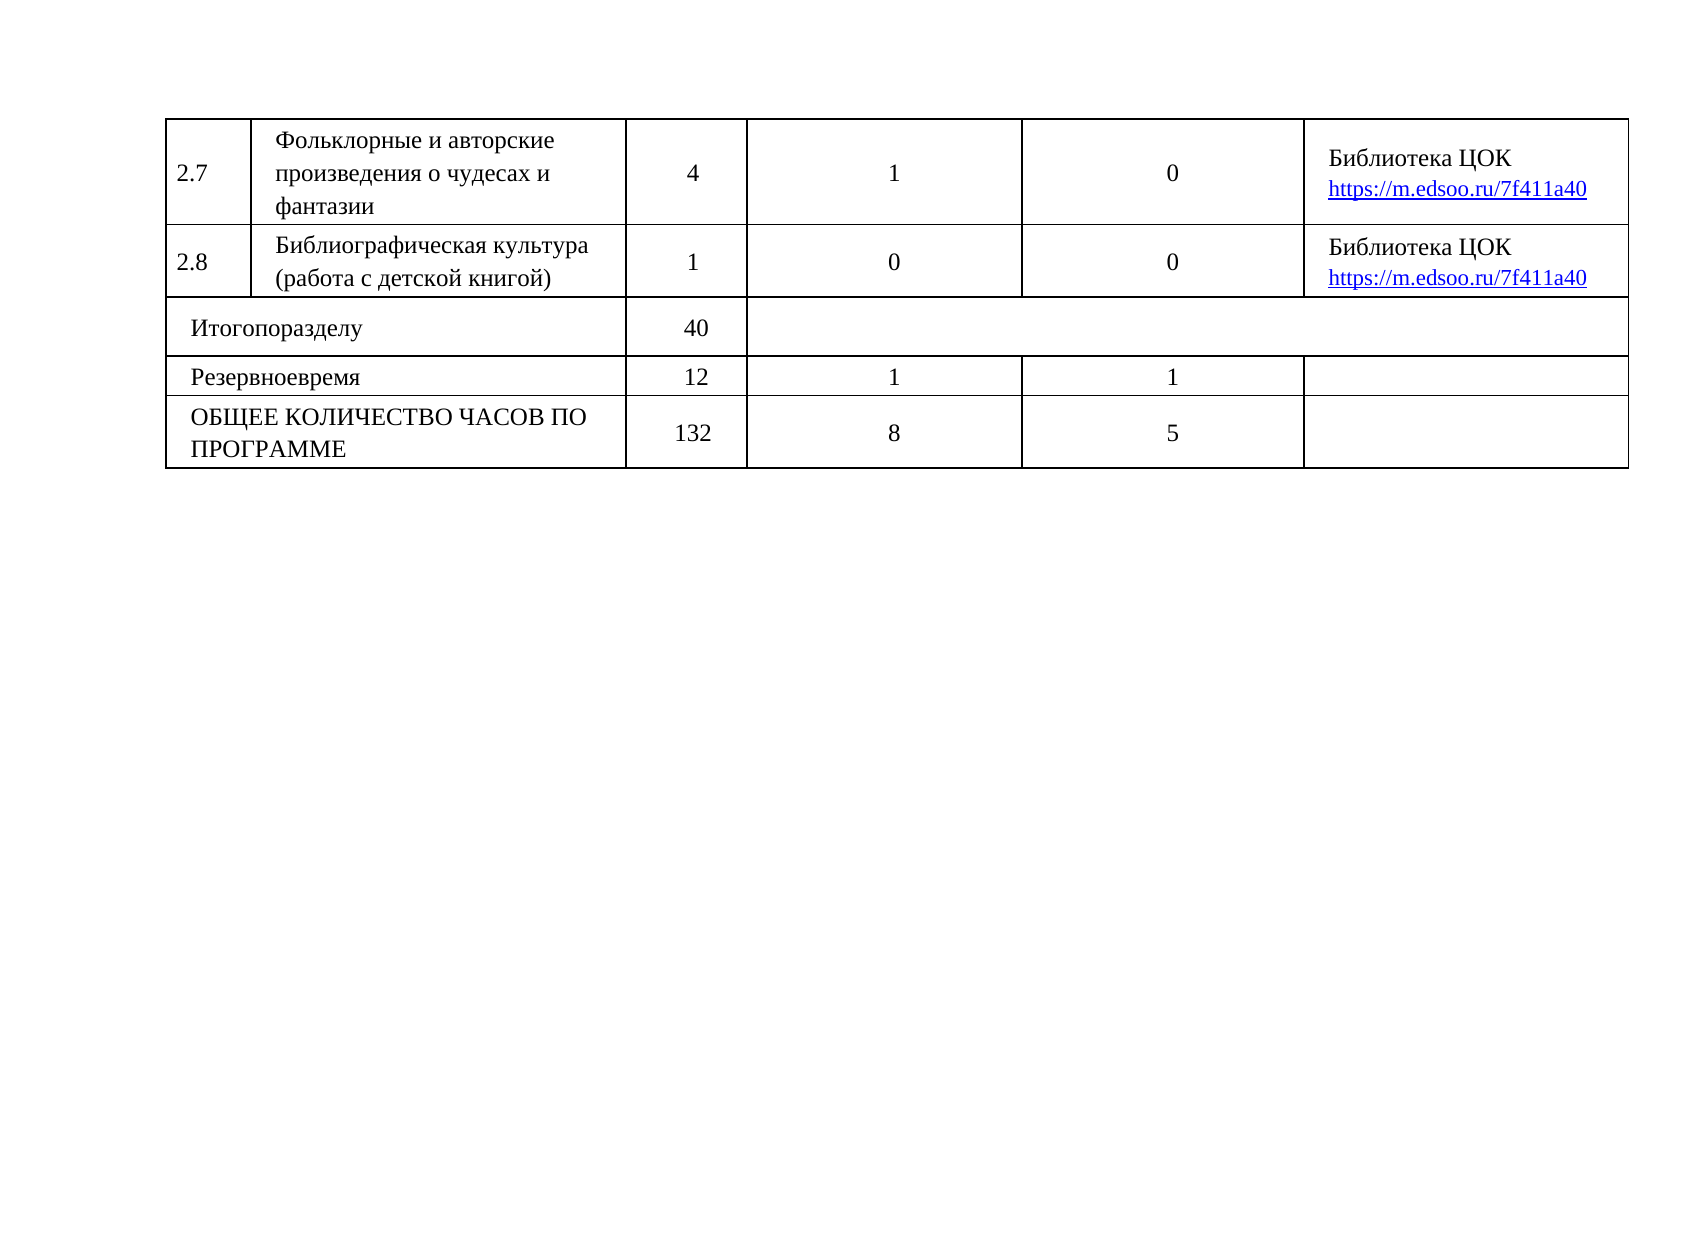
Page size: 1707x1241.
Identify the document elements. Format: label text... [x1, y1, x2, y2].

table_cell [1305, 357, 1628, 395]
table_cell 0 [748, 225, 1021, 296]
table_cell Итогопоразделу [167, 298, 625, 355]
table_cell Фольклорные и авторские произведения о чудесах и фантазии [252, 120, 625, 223]
table_cell 1 [748, 120, 1021, 223]
table_cell Библиографическая культура (работа с детской книгой) [252, 225, 625, 296]
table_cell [1305, 120, 1628, 223]
table_cell 0 [1023, 225, 1303, 296]
table_cell 0 [1023, 120, 1303, 223]
table_cell 12 [627, 357, 746, 395]
table_cell [748, 298, 1628, 355]
table_cell 2.8 [167, 225, 250, 296]
table_cell 40 [627, 298, 746, 355]
table_cell 2.7 [167, 120, 250, 223]
table_cell 1 [627, 225, 746, 296]
table_cell 1 [748, 357, 1021, 395]
table_cell 5 [1023, 396, 1303, 467]
table_cell [1305, 396, 1628, 467]
table_cell Резервноевремя [167, 357, 625, 395]
table_cell 4 [627, 120, 746, 223]
table_cell 1 [1023, 357, 1303, 395]
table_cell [1305, 225, 1628, 296]
table_cell 8 [748, 396, 1021, 467]
table_cell 132 [627, 396, 746, 467]
table_cell ОБЩЕЕ КОЛИЧЕСТВО ЧАСОВ ПО ПРОГРАММЕ [167, 396, 625, 467]
